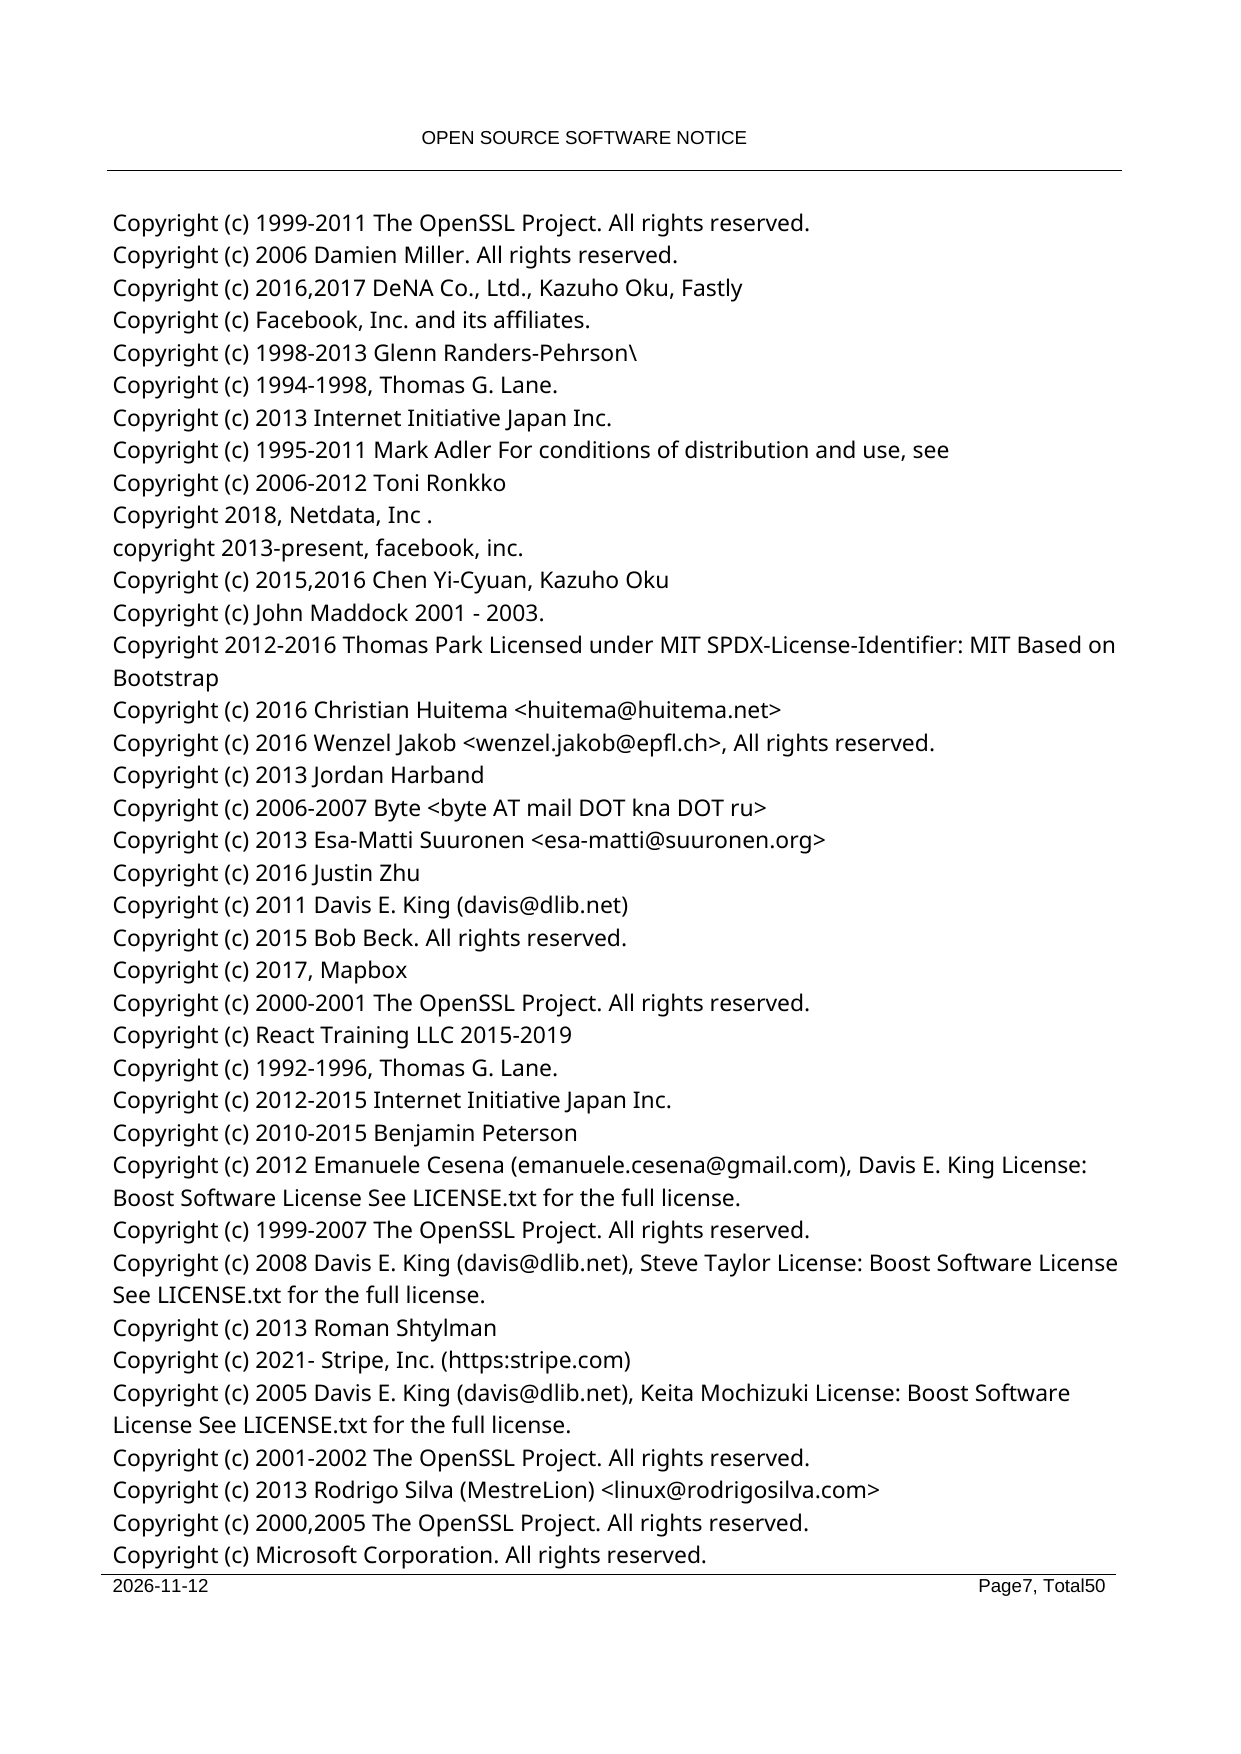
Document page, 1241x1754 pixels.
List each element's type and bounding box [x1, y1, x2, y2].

text [112, 206, 1128, 1571]
